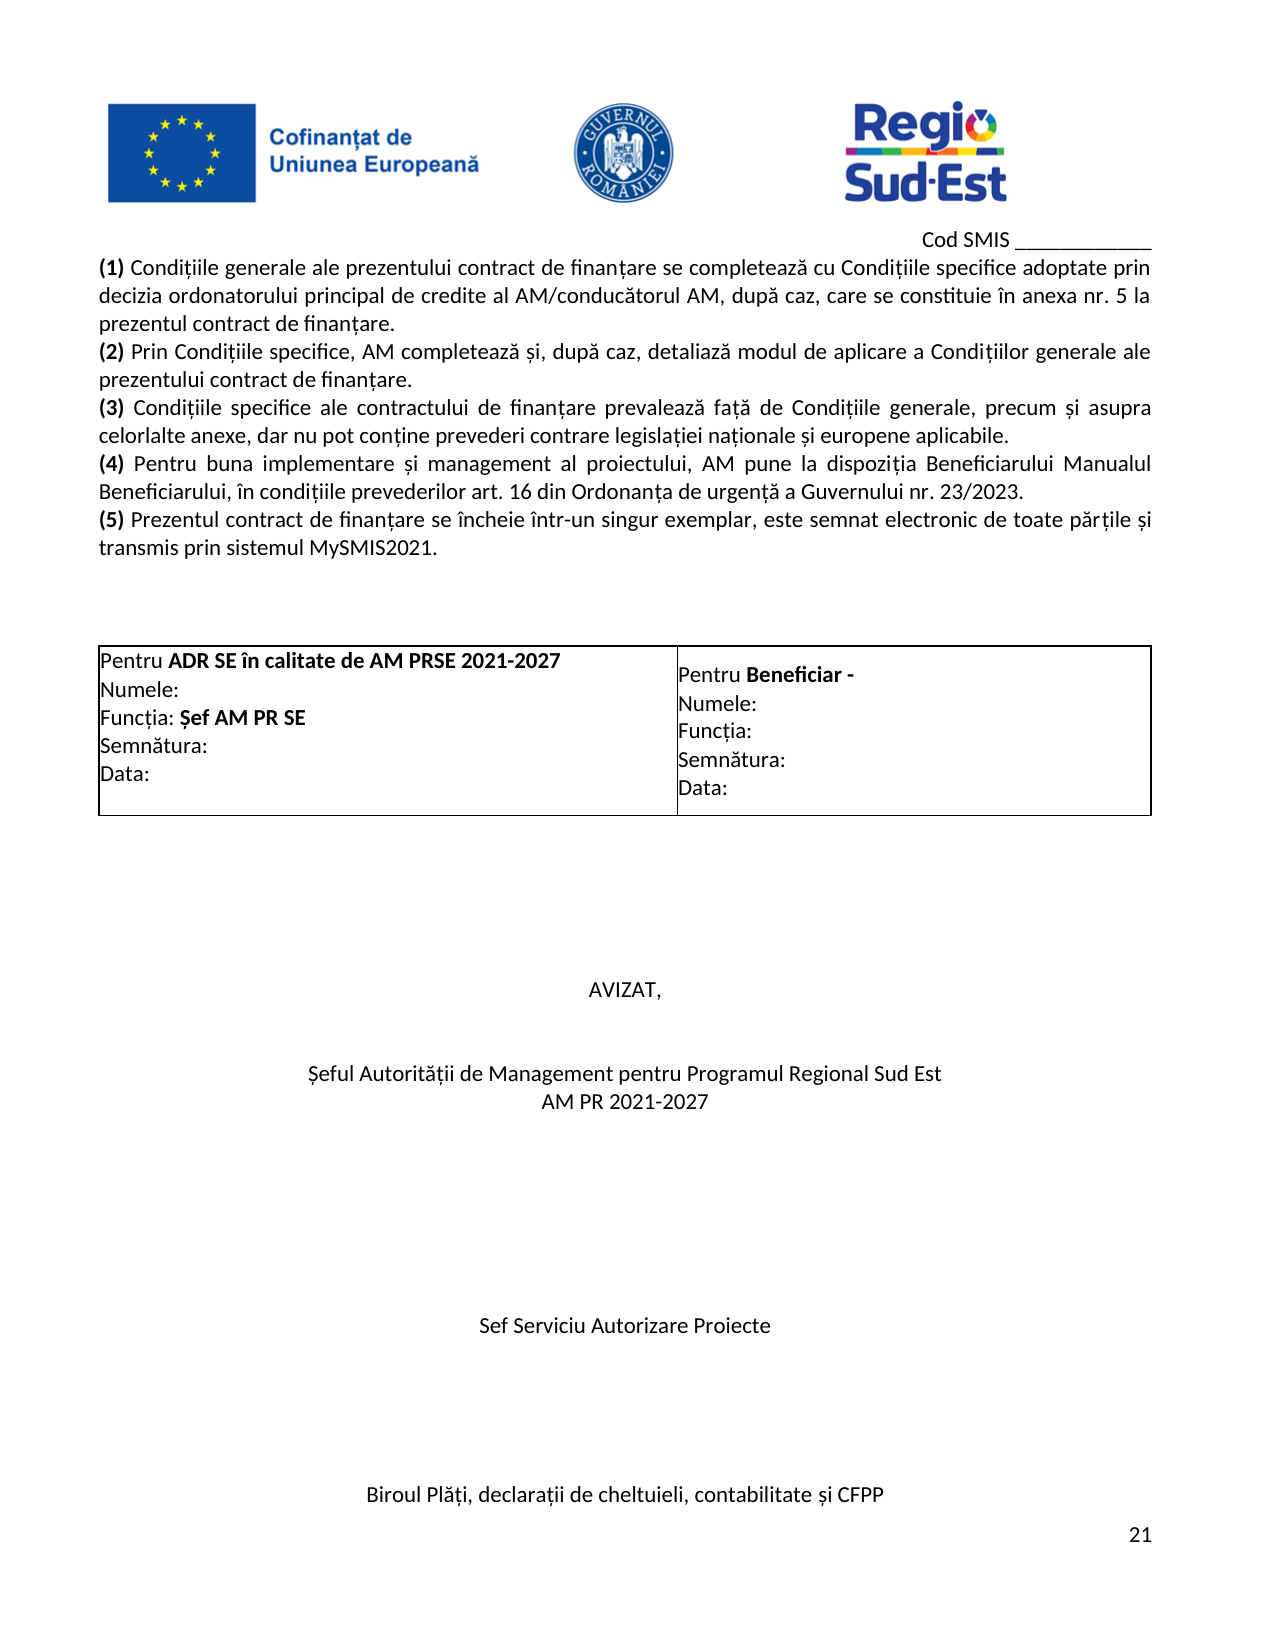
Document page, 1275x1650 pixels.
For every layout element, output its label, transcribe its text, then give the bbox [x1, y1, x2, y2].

text (4) Pentru buna implementare şi management al proiectului, AM pune la dispoziţia Beneficiarului Manualul Beneficiarului, în condiţiile prevederilor art. 16 din Ordonanţa de urgenţă a Guvernului nr. 23/2023. [98, 449, 1152, 505]
text (5) Prezentul contract de finanţare se încheie într-un singur exemplar, este semnat electronic de toate părţile şi transmis prin sistemul MySMIS2021. [98, 505, 1152, 561]
text (3) Condiţiile specifice ale contractului de finanţare prevalează faţă de Condiţiile generale, precum şi asupra celorlalte anexe, dar nu pot conţine prevederi contrare legislaţiei naţionale şi europene aplicabile. [98, 393, 1152, 449]
table_header Pentru Beneficiar - Numele: Funcţia: Semnătura: Data: [678, 647, 1150, 815]
text (2) Prin Condiţiile specifice, AM completează şi, după caz, detaliază modul de aplicare a Condiţiilor generale ale prezentului contract de finanţare. [98, 337, 1152, 393]
text Şeful Autorităţii de Management pentru Programul Regional Sud Est [98, 1059, 1152, 1087]
text AM PR 2021-2027 [98, 1087, 1152, 1115]
text Sef Serviciu Autorizare Proiecte [98, 1312, 1152, 1339]
table_header Pentru ADR SE în calitate de AM PRSE 2021-2027 Numele: Funcţia: Șef AM PR SE Semnătura: Data: [100, 647, 677, 815]
text Biroul Plăți, declarații de cheltuieli, contabilitate și CFPP [98, 1480, 1152, 1508]
picture [75, 73, 1040, 225]
text (1) Condiţiile generale ale prezentului contract de finanţare se completează cu Condiţiile specifice adoptate prin decizia ordonatorului principal de credite al AM/conducătorul AM, după caz, care se constituie în anexa nr. 5 la prezentul contract de finanţare. [98, 253, 1152, 337]
text AVIZAT, [98, 975, 1152, 1003]
